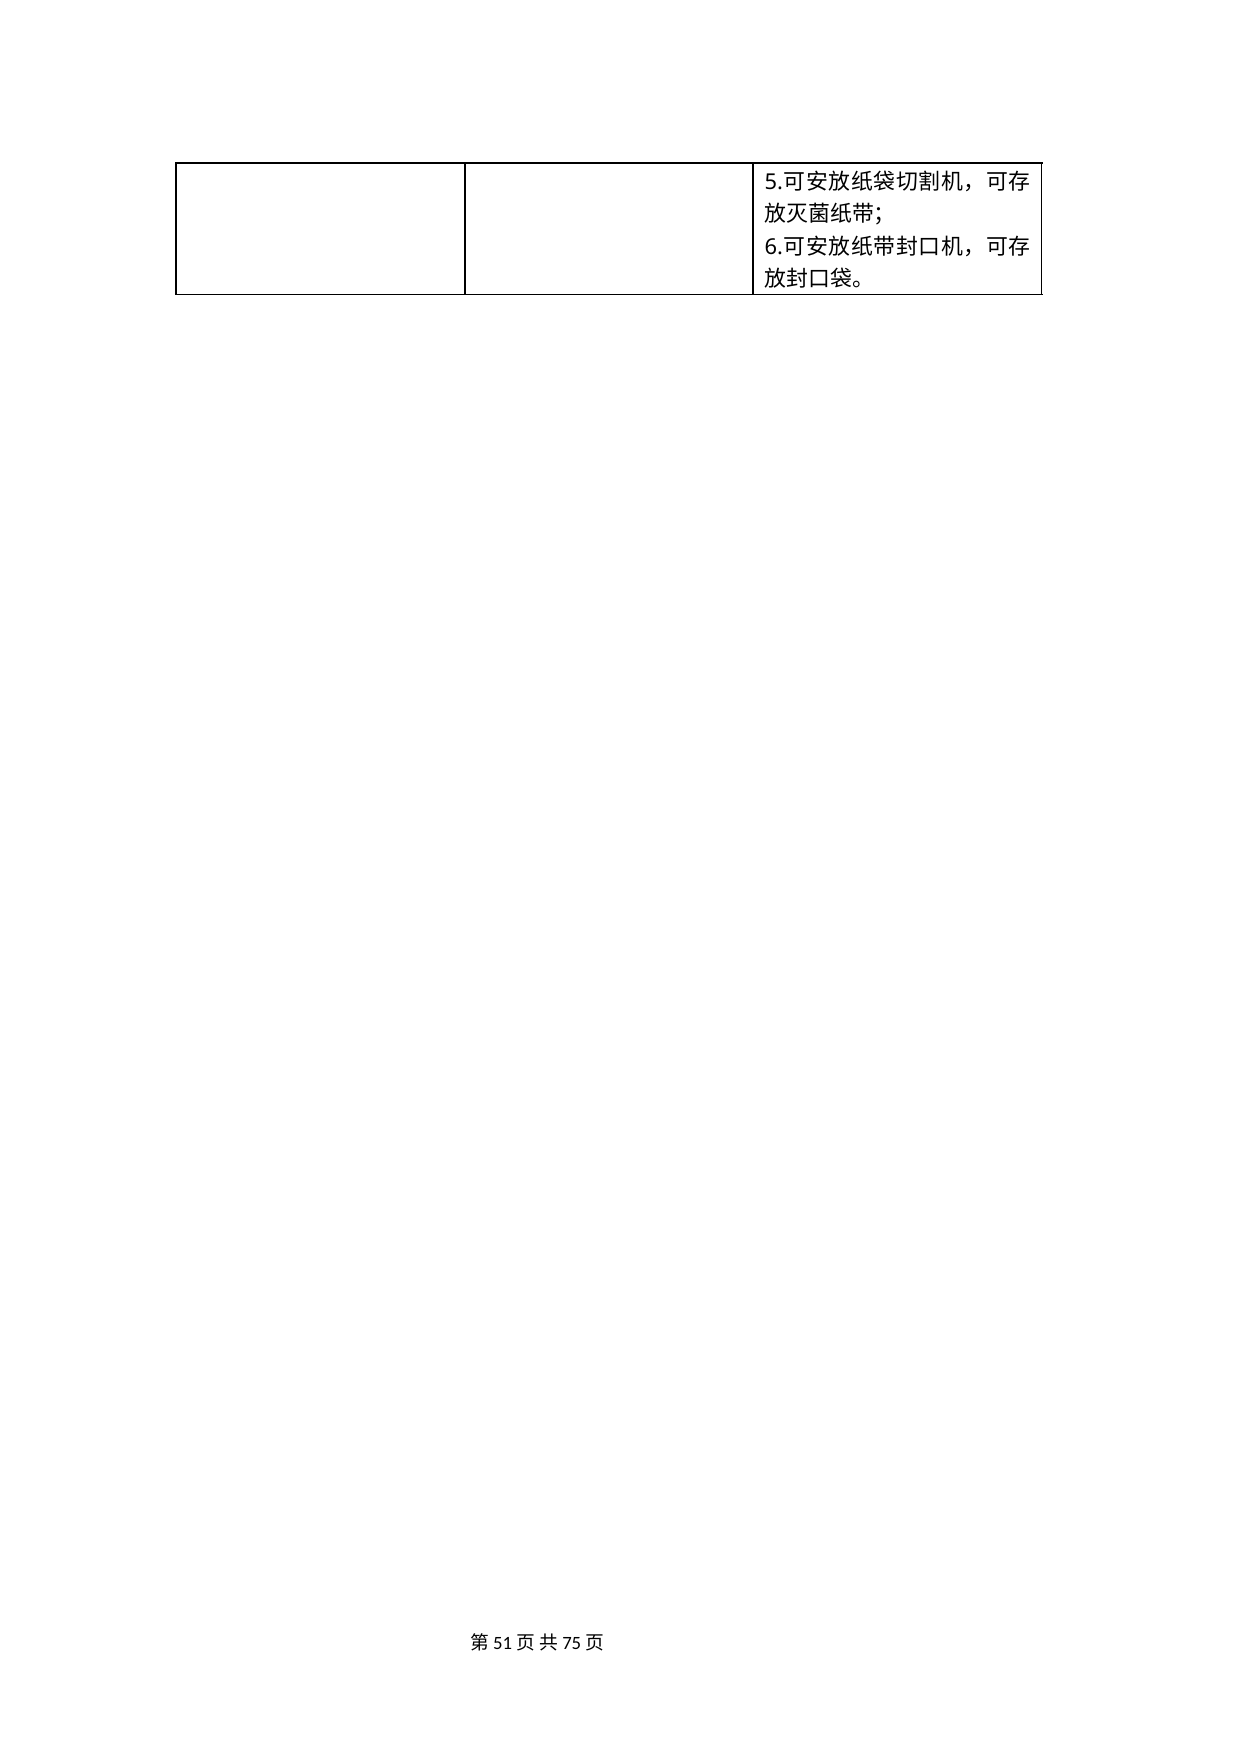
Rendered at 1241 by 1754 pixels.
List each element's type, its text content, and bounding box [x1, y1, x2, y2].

table_cell [466, 164, 752, 293]
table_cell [754, 164, 1041, 293]
table_cell 1 [177, 164, 464, 293]
